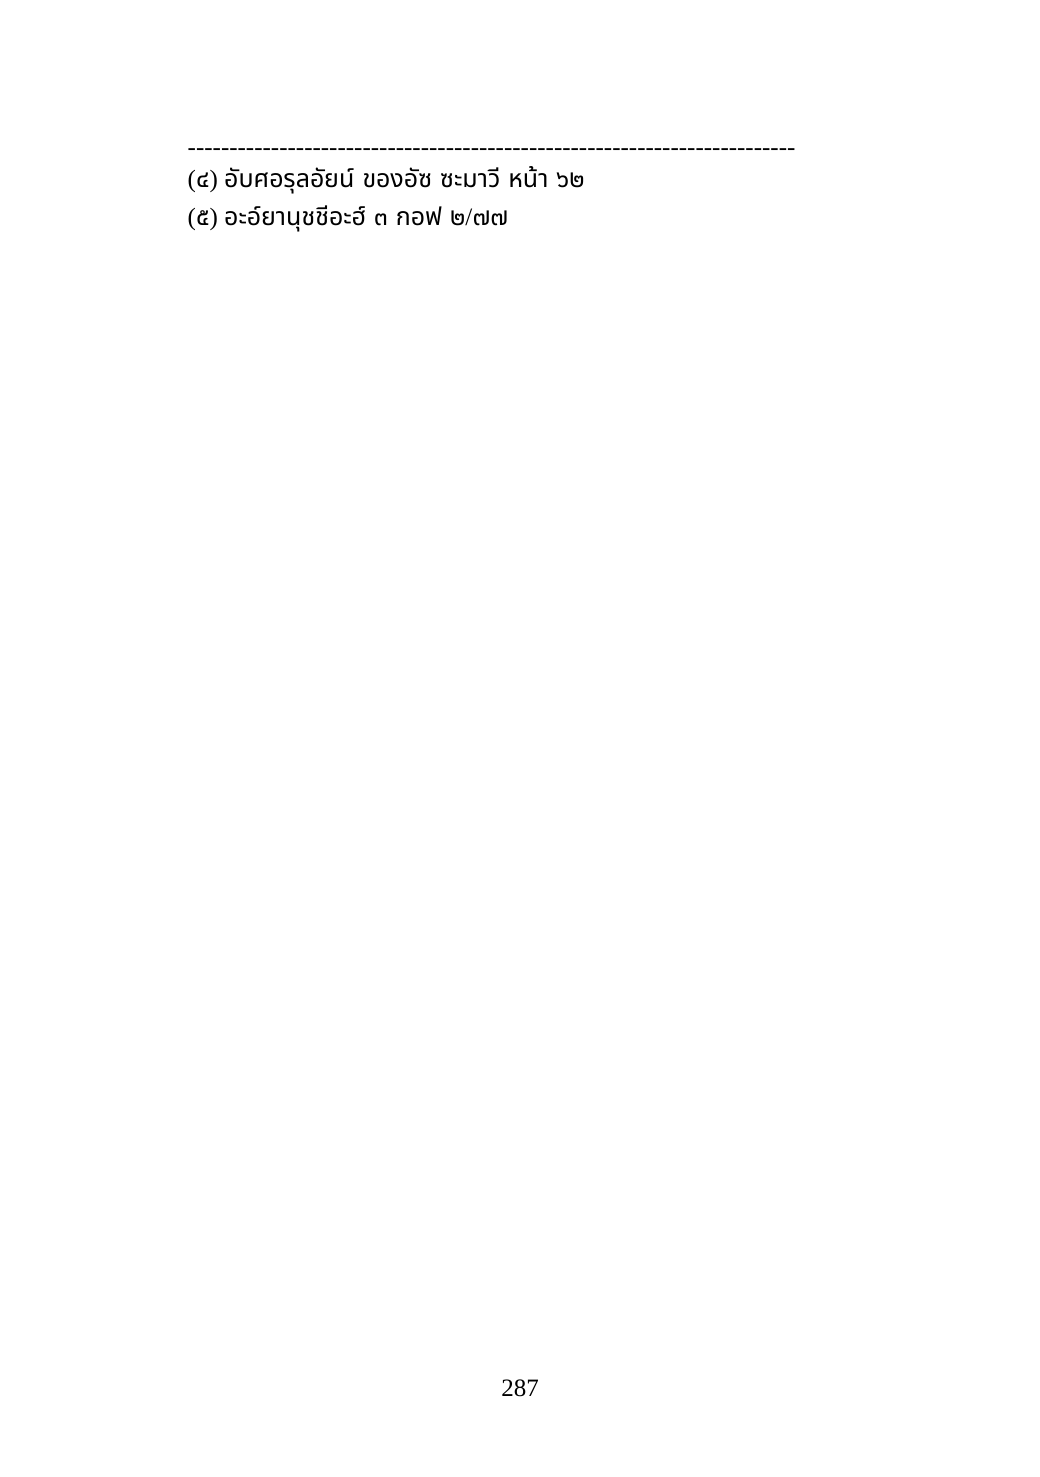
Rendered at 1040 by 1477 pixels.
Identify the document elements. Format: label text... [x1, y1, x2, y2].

text ------------------------------------------------------------------------- [187, 132, 852, 161]
text (๔) อับศอรุลอัยน์ ของอัซ ซะมาวี หน้า ๖๒ [187, 161, 852, 198]
text (๕) อะอ์ยานุชชีอะฮ์ ๓ กอฟ ๒/๗๗ [187, 198, 852, 236]
